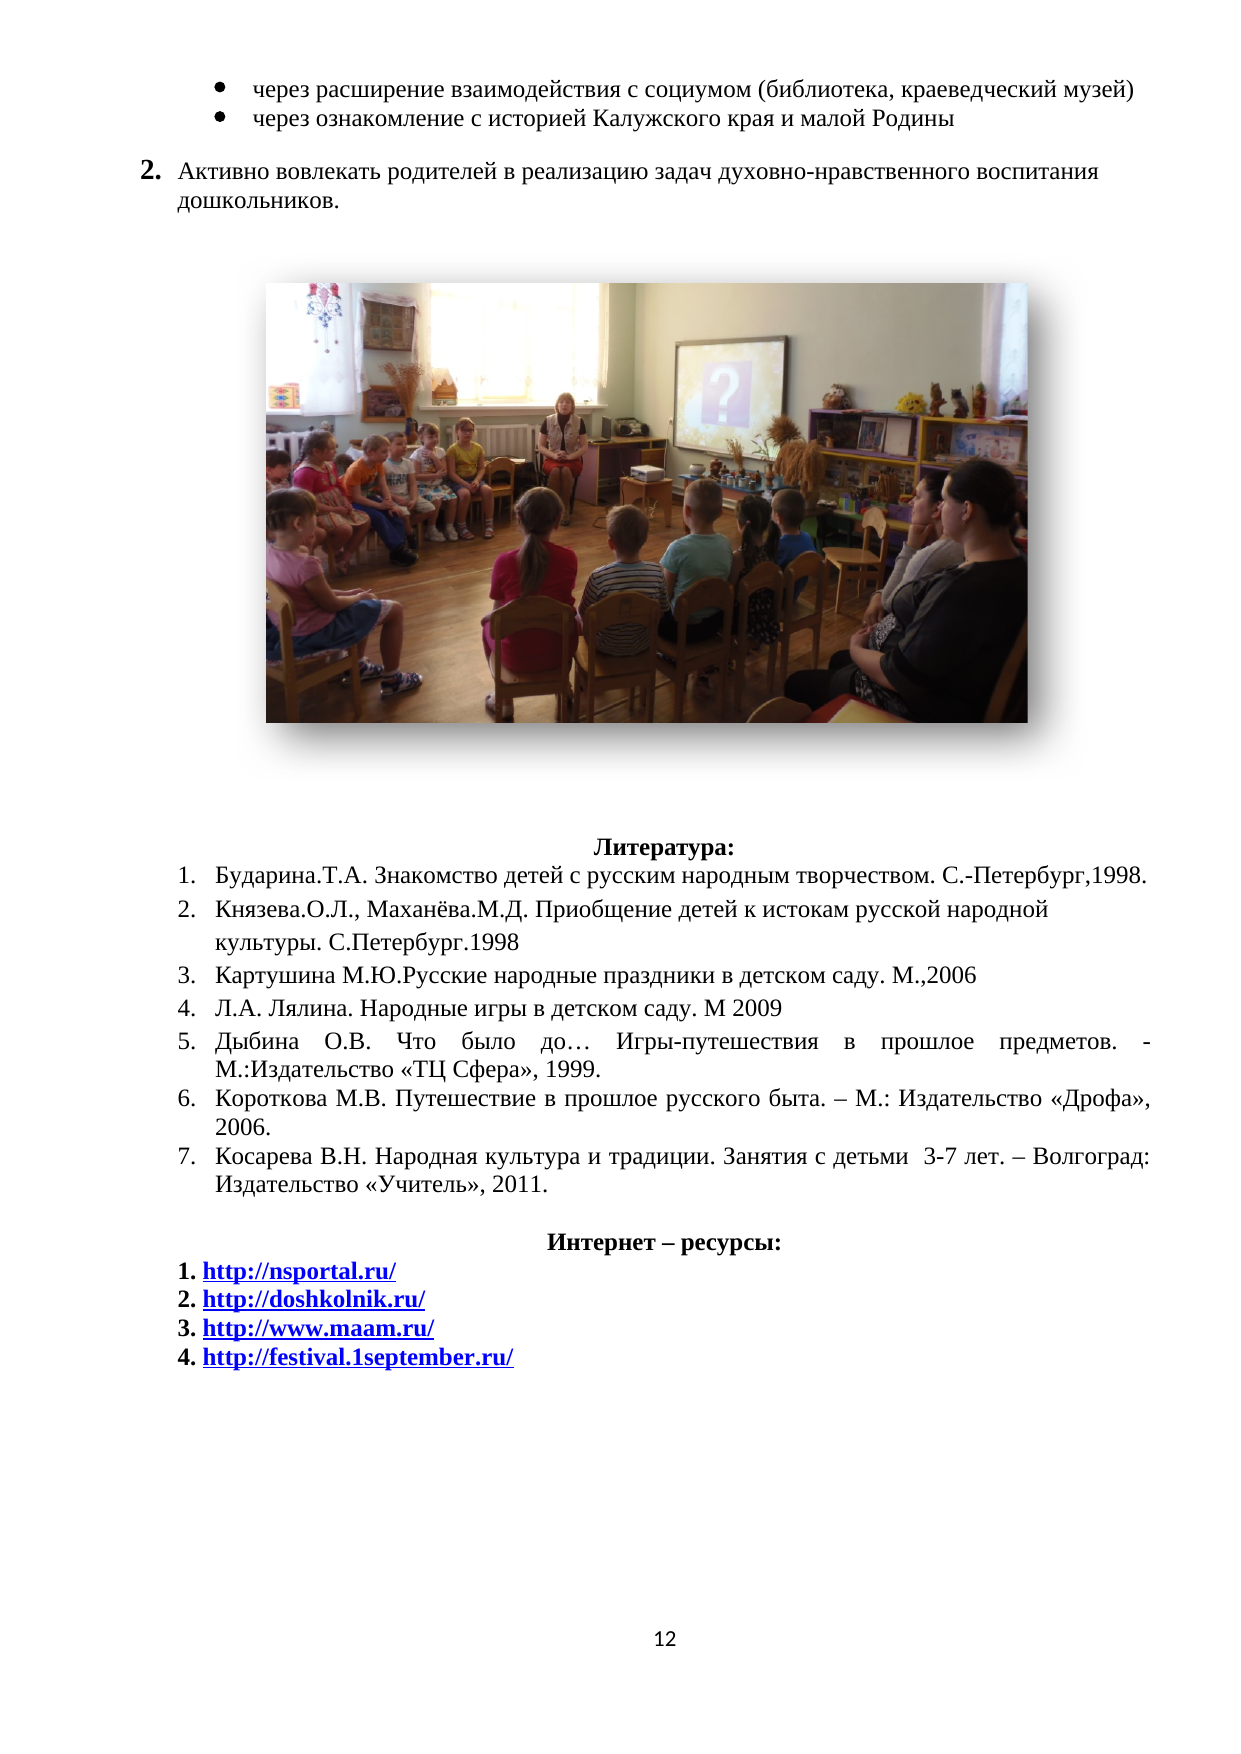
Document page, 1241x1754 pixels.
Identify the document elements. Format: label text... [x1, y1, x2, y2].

list Литература: [177, 832, 1152, 861]
list Дыбина О.В. Что было до… Игры-путешествия в прошлое предметов. -М.:Издательство «ТЦ Сфера», 1999. [177, 1026, 1152, 1083]
list Активно вовлекать родителей в реализацию задач духовно-нравственного воспитания дошкольников. [140, 152, 1152, 214]
list Косарева В.Н. Народная культура и традиции. Занятия с детьми 3-7 лет. – Волгоград: Издательство «Учитель», 2011. [177, 1141, 1152, 1198]
picture [266, 283, 1028, 723]
list Короткова М.В. Путешествие в прошлое русского быта. – М.: Издательство «Дрофа», 2006. [177, 1083, 1152, 1141]
text Интернет – ресурсы: [177, 1227, 1152, 1256]
text 1. http://nsportal.ru/ [177, 1256, 1152, 1284]
list через расширение взаимодействия с социумом (библиотека, краеведческий музей) [215, 74, 1152, 103]
list Картушина М.Ю.Русские народные праздники в детском саду. М.,2006 [177, 960, 1152, 988]
text 2. http://doshkolnik.ru/ [177, 1284, 1152, 1313]
list Князева.О.Л., Маханёва.М.Д. Приобщение детей к истокам русской народной культуры. С.Петербург.1998 [177, 894, 1152, 955]
list Л.А. Лялина. Народные игры в детском саду. М 2009 [177, 993, 1152, 1021]
text 4. http://festival.1september.ru/ [177, 1342, 1152, 1371]
list через ознакомление с историей Калужского края и малой Родины [215, 103, 1152, 133]
text 3. http://www.maam.ru/ [177, 1313, 1152, 1342]
list Бударина.Т.А. Знакомство детей с русским народным творчеством. С.-Петербург,1998. [177, 861, 1152, 889]
